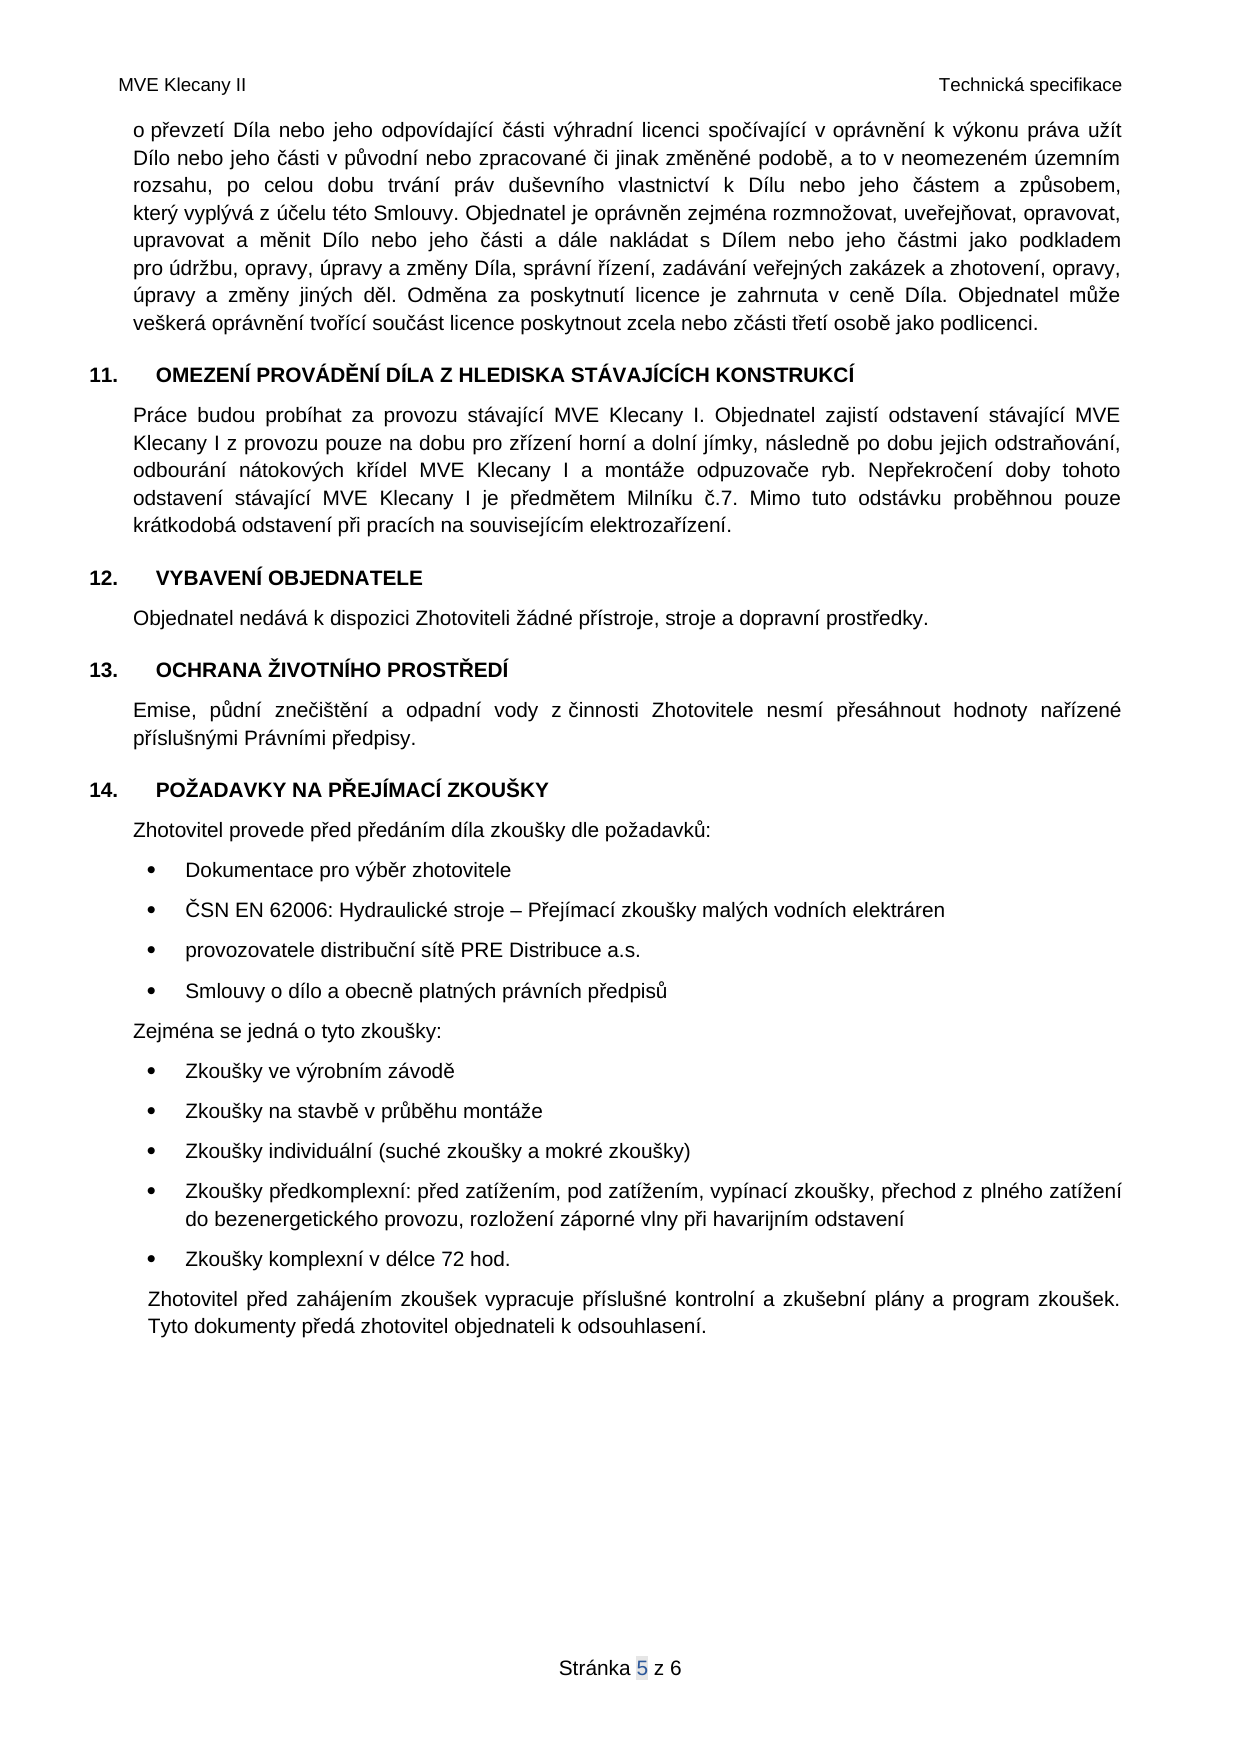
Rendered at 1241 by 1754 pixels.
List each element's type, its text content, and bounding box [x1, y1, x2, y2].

list Zhotovitel před zahájením zkoušek vypracuje příslušné kontrolní a zkušební plány a program zkoušek. Tyto dokumenty předá zhotovitel objednateli k odsouhlasení. [148, 1287, 1122, 1338]
text Práce budou probíhat za provozu stávající MVE Klecany I. Objednatel zajistí odstavení stávající MVE Klecany I z provozu pouze na dobu pro zřízení horní a dolní jímky, následně po dobu jejich odstraňování, odbourání nátokových křídel MVE Klecany I a montáže odpuzovače ryb. Nepřekročení doby tohoto odstavení stávající MVE Klecany I je předmětem Milníku č.7. Mimo tuto odstávku proběhnou pouze krátkodobá odstavení při pracích na souvisejícím elektrozařízení. [133, 403, 1122, 537]
text Emise, půdní znečištění a odpadní vody z činnosti Zhotovitele nesmí přesáhnout hodnoty nařízené příslušnými Právními předpisy. [133, 698, 1122, 749]
text Zhotovitel provede před předáním díla zkoušky dle požadavků: [133, 818, 1122, 842]
text OMEZENÍ PROVÁDĚNÍ DÍLA Z HLEDISKA STÁVAJÍCÍCH KONSTRUKCÍ [118, 363, 1122, 387]
text POŽADAVKY NA PŘEJÍMACÍ ZKOUŠKY [118, 778, 1122, 802]
list Zkoušky individuální (suché zkoušky a mokré zkoušky) [148, 1139, 1122, 1163]
list ČSN EN 62006: Hydraulické stroje – Přejímací zkoušky malých vodních elektráren [148, 898, 1122, 922]
text OCHRANA ŽIVOTNÍHO PROSTŘEDÍ [118, 658, 1122, 682]
list Zkoušky komplexní v délce 72 hod. [148, 1246, 1122, 1271]
list Dokumentace pro výběr zhotovitele [148, 858, 1122, 882]
text Zejména se jedná o tyto zkoušky: [133, 1018, 1122, 1042]
text Objednatel nedává k dispozici Zhotoviteli žádné přístroje, stroje a dopravní prostředky. [133, 606, 1122, 629]
list Zkoušky ve výrobním závodě [148, 1058, 1122, 1083]
list Smlouvy o dílo a obecně platných právních předpisů [148, 978, 1122, 1002]
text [133, 118, 1122, 334]
list provozovatele distribuční sítě PRE Distribuce a.s. [148, 938, 1122, 962]
text VYBAVENÍ OBJEDNATELE [118, 566, 1122, 589]
list Zkoušky předkomplexní: před zatížením, pod zatížením, vypínací zkoušky, přechod z plného zatížení do bezenergetického provozu, rozložení záporné vlny při havarijním odstavení [148, 1179, 1122, 1230]
list Zkoušky na stavbě v průběhu montáže [148, 1099, 1122, 1123]
